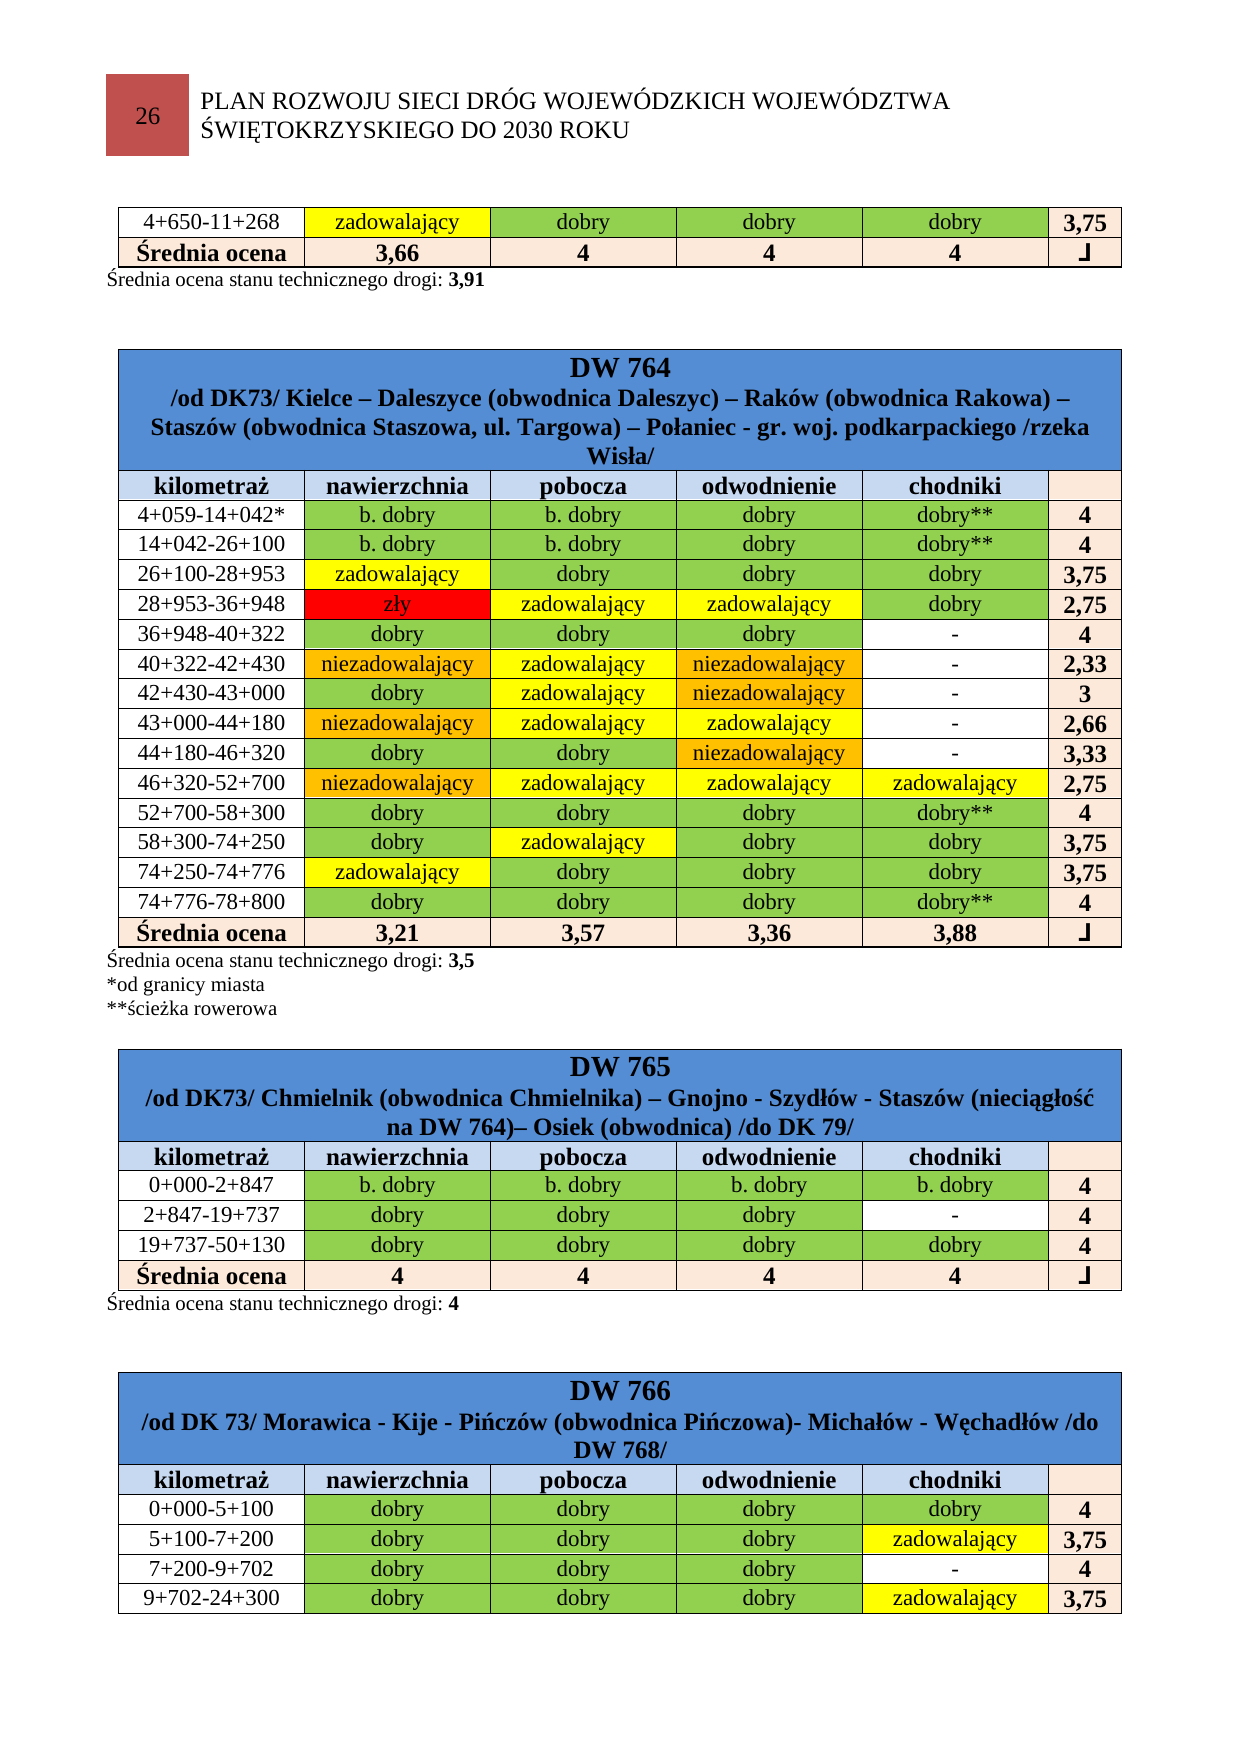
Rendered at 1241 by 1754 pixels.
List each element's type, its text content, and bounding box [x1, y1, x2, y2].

table_cell 74+250-74+776 [119, 858, 304, 887]
table_cell 2,75 [1049, 769, 1121, 797]
table_cell - [863, 1555, 1048, 1583]
table_cell 5+100-7+200 [119, 1525, 304, 1553]
table_cell dobry [491, 1584, 676, 1613]
table_cell b. dobry [305, 530, 490, 559]
table_cell b. dobry [491, 501, 676, 529]
table_cell 4 [677, 238, 862, 266]
table_cell dobry [491, 1555, 676, 1583]
table_cell dobry** [863, 888, 1048, 917]
table_cell kilometraż [119, 1465, 304, 1494]
table_cell 58+300-74+250 [119, 828, 304, 857]
table_cell dobry [305, 739, 490, 768]
table_cell dobry [491, 858, 676, 887]
table_cell 40+322-42+430 [119, 650, 304, 678]
table_cell 3,75 [1049, 1584, 1121, 1613]
table_cell zadowalający [491, 679, 676, 708]
table_cell 4 [305, 1261, 490, 1289]
table_cell zadowalający [677, 769, 862, 797]
table_cell dobry [305, 679, 490, 708]
table_cell 4 [1049, 1555, 1121, 1583]
table_cell ⅃ [1049, 1261, 1121, 1289]
table_header DW 765 /od DK73/ Chmielnik (obwodnica Chmielnika) – Gnojno - Szydłów - Staszów (nieciągłość na DW 764)– Osiek (obwodnica) /do DK 79/ [119, 1050, 1121, 1141]
text Średnia ocena stanu technicznego drogi: 3,91 [106, 267, 1134, 291]
table_cell dobry [677, 1525, 862, 1553]
table_cell dobry [677, 1201, 862, 1230]
table_cell 4 [1049, 530, 1121, 559]
table_cell 4 [1049, 799, 1121, 827]
table_cell dobry [491, 1525, 676, 1553]
table_cell b. dobry [677, 1171, 862, 1200]
table_cell dobry [491, 560, 676, 589]
table_cell zadowalający [677, 590, 862, 619]
table_cell b. dobry [305, 501, 490, 529]
table_cell b. dobry [305, 1171, 490, 1200]
table_cell dobry [305, 1584, 490, 1613]
table_cell 3,75 [1049, 858, 1121, 887]
table_cell 42+430-43+000 [119, 679, 304, 708]
table_header DW 764 /od DK73/ Kielce – Daleszyce (obwodnica Daleszyc) – Raków (obwodnica Rakowa) – Staszów (obwodnica Staszowa, ul. Targowa) – Połaniec - gr. woj. podkarpackiego /rzeka Wisła/ [119, 350, 1121, 470]
table_cell dobry [863, 1231, 1048, 1260]
table_cell 7+200-9+702 [119, 1555, 304, 1583]
table_cell zadowalający [305, 858, 490, 887]
table_cell dobry [305, 620, 490, 648]
table_cell 3,21 [305, 918, 490, 946]
table_cell 0+000-2+847 [119, 1171, 304, 1200]
table_cell niezadowalający [677, 739, 862, 768]
table_cell dobry [305, 1555, 490, 1583]
table_cell dobry [677, 208, 862, 237]
table_cell dobry [491, 208, 676, 237]
table_cell Średnia ocena [119, 918, 304, 946]
table_cell zadowalający [491, 769, 676, 797]
table_cell 4 [1049, 1171, 1121, 1200]
text Średnia ocena stanu technicznego drogi: 4 [106, 1291, 1134, 1314]
table_cell dobry [305, 828, 490, 857]
table_cell 3,66 [305, 238, 490, 266]
table_cell zadowalający [863, 1584, 1048, 1613]
table_cell zadowalający [491, 590, 676, 619]
table_cell 14+042-26+100 [119, 530, 304, 559]
table_cell b. dobry [491, 1171, 676, 1200]
table_cell kilometraż [119, 1142, 304, 1170]
table_cell 3,75 [1049, 208, 1121, 237]
table_cell chodniki [863, 1465, 1048, 1494]
table_cell 46+320-52+700 [119, 769, 304, 797]
table_cell zadowalający [305, 560, 490, 589]
table_cell niezadowalający [677, 650, 862, 678]
table_cell 2,66 [1049, 709, 1121, 738]
table_cell odwodnienie [677, 1142, 862, 1170]
table_cell 4 [863, 238, 1048, 266]
table_cell dobry [491, 1495, 676, 1524]
table_cell dobry [677, 888, 862, 917]
table_cell 3,75 [1049, 1525, 1121, 1553]
table_cell 26+100-28+953 [119, 560, 304, 589]
table_cell 3,75 [1049, 560, 1121, 589]
table_cell 4 [1049, 888, 1121, 917]
table_cell 2,75 [1049, 590, 1121, 619]
table_cell 4 [491, 238, 676, 266]
table_cell 3,57 [491, 918, 676, 946]
table_cell dobry [863, 1495, 1048, 1524]
table_cell pobocza [491, 471, 676, 499]
table_cell chodniki [863, 471, 1048, 499]
table_cell zadowalający [491, 828, 676, 857]
table_cell dobry [863, 560, 1048, 589]
table_cell niezadowalający [305, 769, 490, 797]
text **ścieżka rowerowa [106, 996, 1134, 1020]
table_cell 4 [1049, 501, 1121, 529]
table_cell - [863, 1201, 1048, 1230]
table_cell - [863, 709, 1048, 738]
table_cell [1049, 471, 1121, 499]
table_cell nawierzchnia [305, 471, 490, 499]
table_cell 4 [1049, 1495, 1121, 1524]
table_cell dobry [677, 828, 862, 857]
table_cell dobry [863, 208, 1048, 237]
table_cell b. dobry [863, 1171, 1048, 1200]
table_cell odwodnienie [677, 471, 862, 499]
table_cell dobry [677, 1231, 862, 1260]
table_cell dobry [677, 858, 862, 887]
table_cell 4+650-11+268 [119, 208, 304, 237]
table_cell dobry [305, 1525, 490, 1553]
table_cell dobry [677, 530, 862, 559]
table_cell [1049, 1465, 1121, 1494]
text Średnia ocena stanu technicznego drogi: 3,5 [106, 947, 1134, 972]
table_cell niezadowalający [305, 709, 490, 738]
table_cell 4 [1049, 1231, 1121, 1260]
table_cell zły [305, 590, 490, 619]
table_cell 74+776-78+800 [119, 888, 304, 917]
table_cell dobry [305, 1201, 490, 1230]
table_cell 4 [677, 1261, 862, 1289]
table_cell b. dobry [491, 530, 676, 559]
table_cell dobry [677, 799, 862, 827]
table_cell 19+737-50+130 [119, 1231, 304, 1260]
table_cell Średnia ocena [119, 238, 304, 266]
table_cell 43+000-44+180 [119, 709, 304, 738]
table_cell odwodnienie [677, 1465, 862, 1494]
text *od granicy miasta [106, 972, 1134, 996]
table_cell 3 [1049, 679, 1121, 708]
table_cell dobry [305, 888, 490, 917]
table_cell - [863, 650, 1048, 678]
table_cell dobry [491, 799, 676, 827]
table_cell nawierzchnia [305, 1142, 490, 1170]
table_cell 3,36 [677, 918, 862, 946]
table_cell - [863, 739, 1048, 768]
table_cell dobry [491, 1201, 676, 1230]
table_cell chodniki [863, 1142, 1048, 1170]
table_cell dobry [305, 799, 490, 827]
table_cell dobry** [863, 799, 1048, 827]
table_cell dobry [491, 739, 676, 768]
table_cell 2,33 [1049, 650, 1121, 678]
table_cell 4+059-14+042* [119, 501, 304, 529]
table_cell 3,33 [1049, 739, 1121, 768]
table_cell 4 [491, 1261, 676, 1289]
table_cell 36+948-40+322 [119, 620, 304, 648]
table_cell dobry [677, 1555, 862, 1583]
table_cell 3,75 [1049, 828, 1121, 857]
table_cell dobry [305, 1231, 490, 1260]
table_cell dobry [677, 501, 862, 529]
table_cell zadowalający [491, 650, 676, 678]
table_cell nawierzchnia [305, 1465, 490, 1494]
table_cell dobry [677, 1584, 862, 1613]
table_cell Średnia ocena [119, 1261, 304, 1289]
table_cell niezadowalający [677, 679, 862, 708]
table_cell zadowalający [677, 709, 862, 738]
table_cell pobocza [491, 1142, 676, 1170]
table_cell zadowalający [491, 709, 676, 738]
table_cell 4 [1049, 620, 1121, 648]
table_cell zadowalający [863, 769, 1048, 797]
table_cell 2+847-19+737 [119, 1201, 304, 1230]
table_cell dobry [677, 1495, 862, 1524]
table_cell [1049, 1142, 1121, 1170]
table_cell 44+180-46+320 [119, 739, 304, 768]
table_cell dobry [305, 1495, 490, 1524]
table_cell ⅃ [1049, 918, 1121, 946]
table_cell dobry [491, 888, 676, 917]
table_cell zadowalający [305, 208, 490, 237]
table_cell dobry** [863, 530, 1048, 559]
table_cell pobocza [491, 1465, 676, 1494]
table_cell dobry [863, 590, 1048, 619]
table_cell dobry [677, 620, 862, 648]
table_cell zadowalający [863, 1525, 1048, 1553]
table_cell 0+000-5+100 [119, 1495, 304, 1524]
table_cell dobry [491, 620, 676, 648]
table_cell 28+953-36+948 [119, 590, 304, 619]
table_cell dobry [677, 560, 862, 589]
table_cell dobry [863, 858, 1048, 887]
table_cell kilometraż [119, 471, 304, 499]
table_cell ⅃ [1049, 238, 1121, 266]
table_cell dobry [863, 828, 1048, 857]
table_header DW 766 /od DK 73/ Morawica - Kije - Pińczów (obwodnica Pińczowa)- Michałów - Węchadłów /do DW 768/ [119, 1373, 1121, 1464]
table_cell 4 [1049, 1201, 1121, 1230]
table_cell 3,88 [863, 918, 1048, 946]
table_cell 4 [863, 1261, 1048, 1289]
table_cell 52+700-58+300 [119, 799, 304, 827]
table_cell dobry [491, 1231, 676, 1260]
table_cell - [863, 679, 1048, 708]
table_cell - [863, 620, 1048, 648]
table_cell dobry** [863, 501, 1048, 529]
table_cell 9+702-24+300 [119, 1584, 304, 1613]
table_cell niezadowalający [305, 650, 490, 678]
